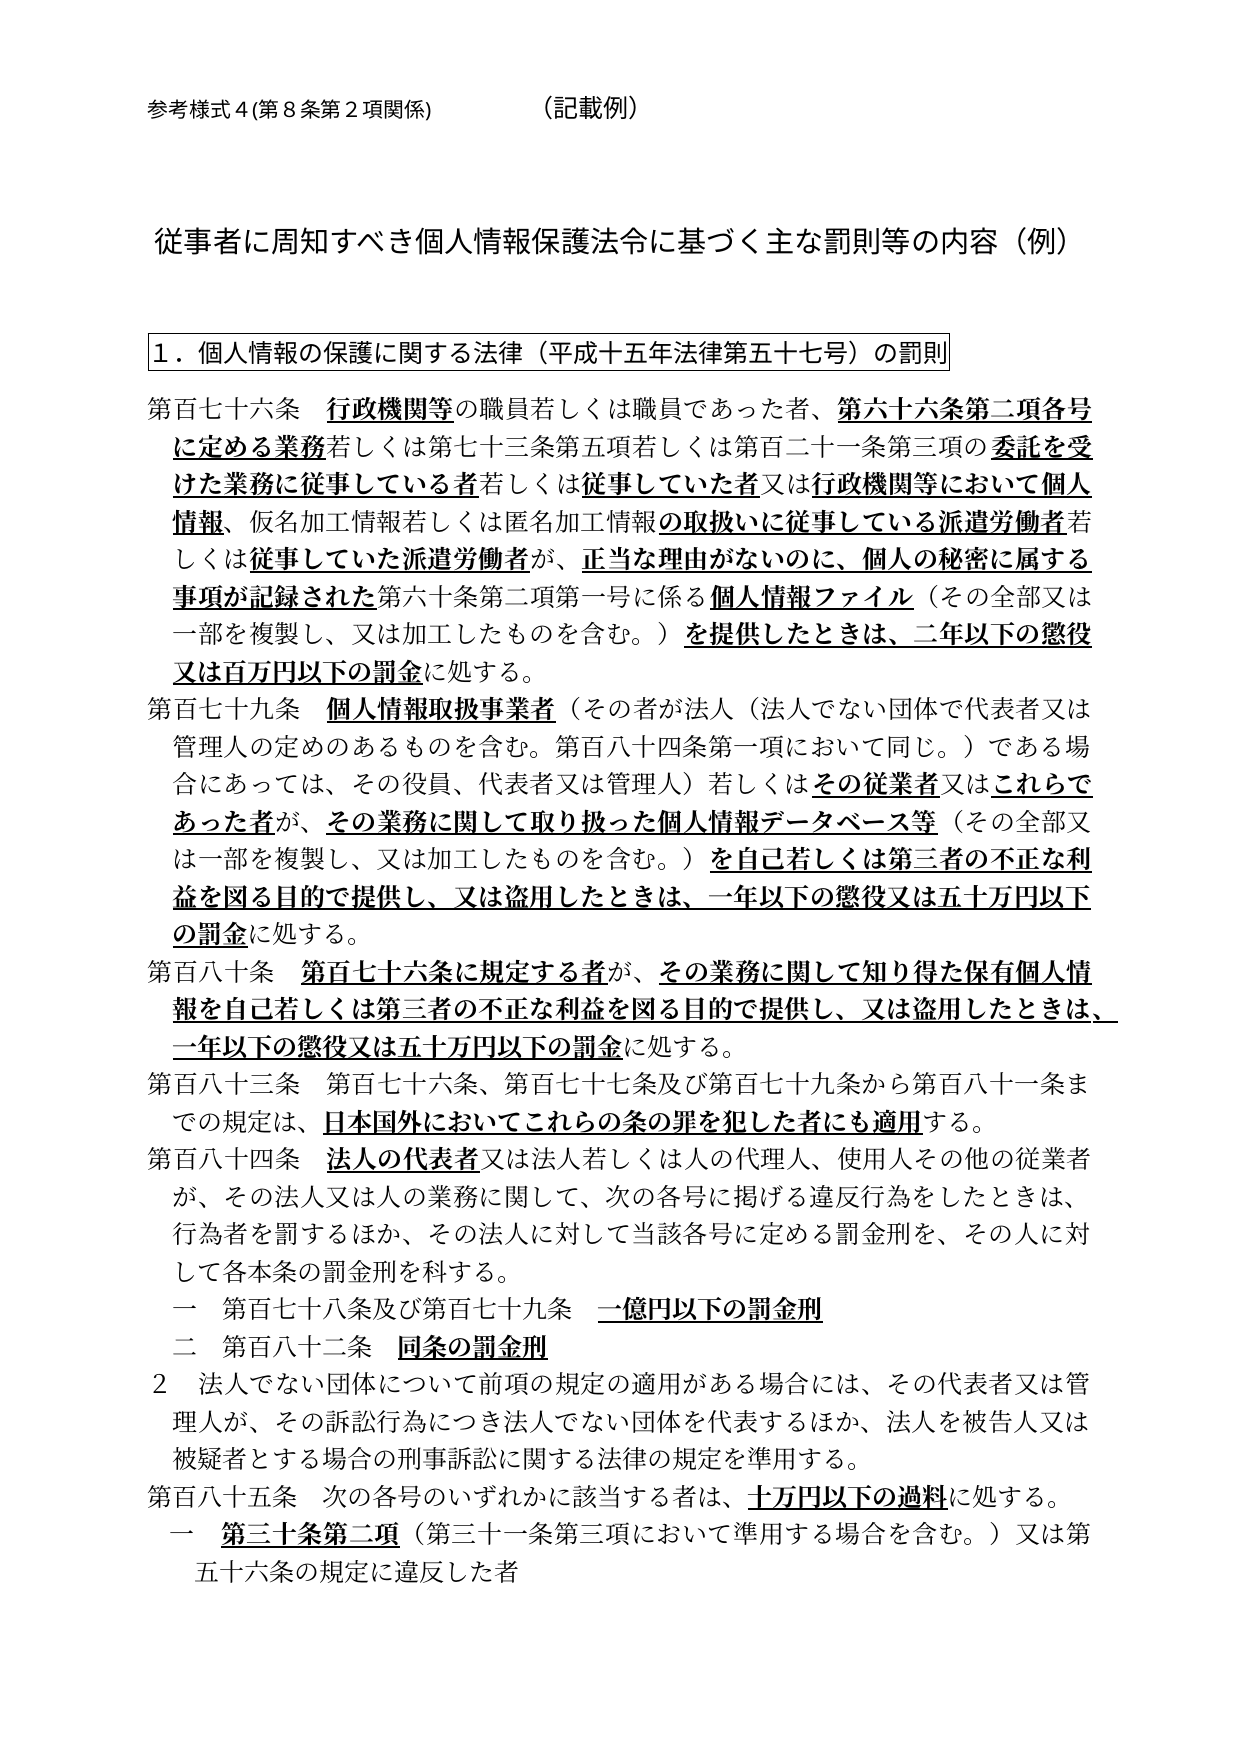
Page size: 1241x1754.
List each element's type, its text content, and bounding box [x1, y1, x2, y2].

text 一 第百七十八条及び第百七十九条 一億円以下の罰金刑 [148, 1289, 1092, 1327]
text ２ 法人でない団体について前項の規定の適用がある場合には、その代表者又は管理人が、その訴訟行為につき法人でない団体を代表するほか、法人を被告人又は被疑者とする場合の刑事訴訟に関する法律の規定を準用する。 [148, 1364, 1092, 1477]
text 第百七十九条 個人情報取扱事業者（その者が法人（法人でない団体で代表者又は管理人の定めのあるものを含む。第百八十四条第一項において同じ。）である場合にあっては、その役員、代表者又は管理人）若しくはその従業者又はこれらであった者が、その業務に関して取り扱った個人情報データベース等（その全部又は一部を複製し、又は加工したものを含む。）を自己若しくは第三者の不正な利益を図る目的で提供し、又は盗用したときは、一年以下の懲役又は五十万円以下の罰金に処する。 [148, 689, 1092, 952]
text 第百八十五条 次の各号のいずれかに該当する者は、十万円以下の過料に処する。 [148, 1477, 1092, 1514]
text 第百七十六条 行政機関等の職員若しくは職員であった者、第六十六条第二項各号に定める業務若しくは第七十三条第五項若しくは第百二十一条第三項の委託を受けた業務に従事している者若しくは従事していた者又は行政機関等において個人情報、仮名加工情報若しくは匿名加工情報の取扱いに従事している派遣労働者若しくは従事していた派遣労働者が、正当な理由がないのに、個人の秘密に属する事項が記録された第六十条第二項第一号に係る個人情報ファイル（その全部又は一部を複製し、又は加工したものを含む。）を提供したときは、二年以下の懲役又は百万円以下の罰金に処する。 [148, 389, 1092, 689]
text 第百八十条 第百七十六条に規定する者が、その業務に関して知り得た保有個人情報を自己若しくは第三者の不正な利益を図る目的で提供し、又は盗用したときは、一年以下の懲役又は五十万円以下の罰金に処する。 [148, 952, 1092, 1064]
text 従事者に周知すべき個人情報保護法令に基づく主な罰則等の内容（例） [148, 202, 1092, 277]
text 第百八十四条 法人の代表者又は法人若しくは人の代理人、使用人その他の従業者が、その法人又は人の業務に関して、次の各号に掲げる違反行為をしたときは、行為者を罰するほか、その法人に対して当該各号に定める罰金刑を、その人に対して各本条の罰金刑を科する。 [148, 1139, 1092, 1289]
text 二 第百八十二条 同条の罰金刑 [148, 1327, 1092, 1364]
text 第百八十三条 第百七十六条、第百七十七条及び第百七十九条から第百八十一条までの規定は、日本国外においてこれらの条の罪を犯した者にも適用する。 [148, 1064, 1092, 1139]
text １．個人情報の保護に関する法律（平成十五年法律第五十七号）の罰則 [148, 314, 1092, 389]
text 一 第三十条第二項（第三十一条第三項において準用する場合を含む。）又は第五十六条の規定に違反した者 [169, 1514, 1092, 1589]
